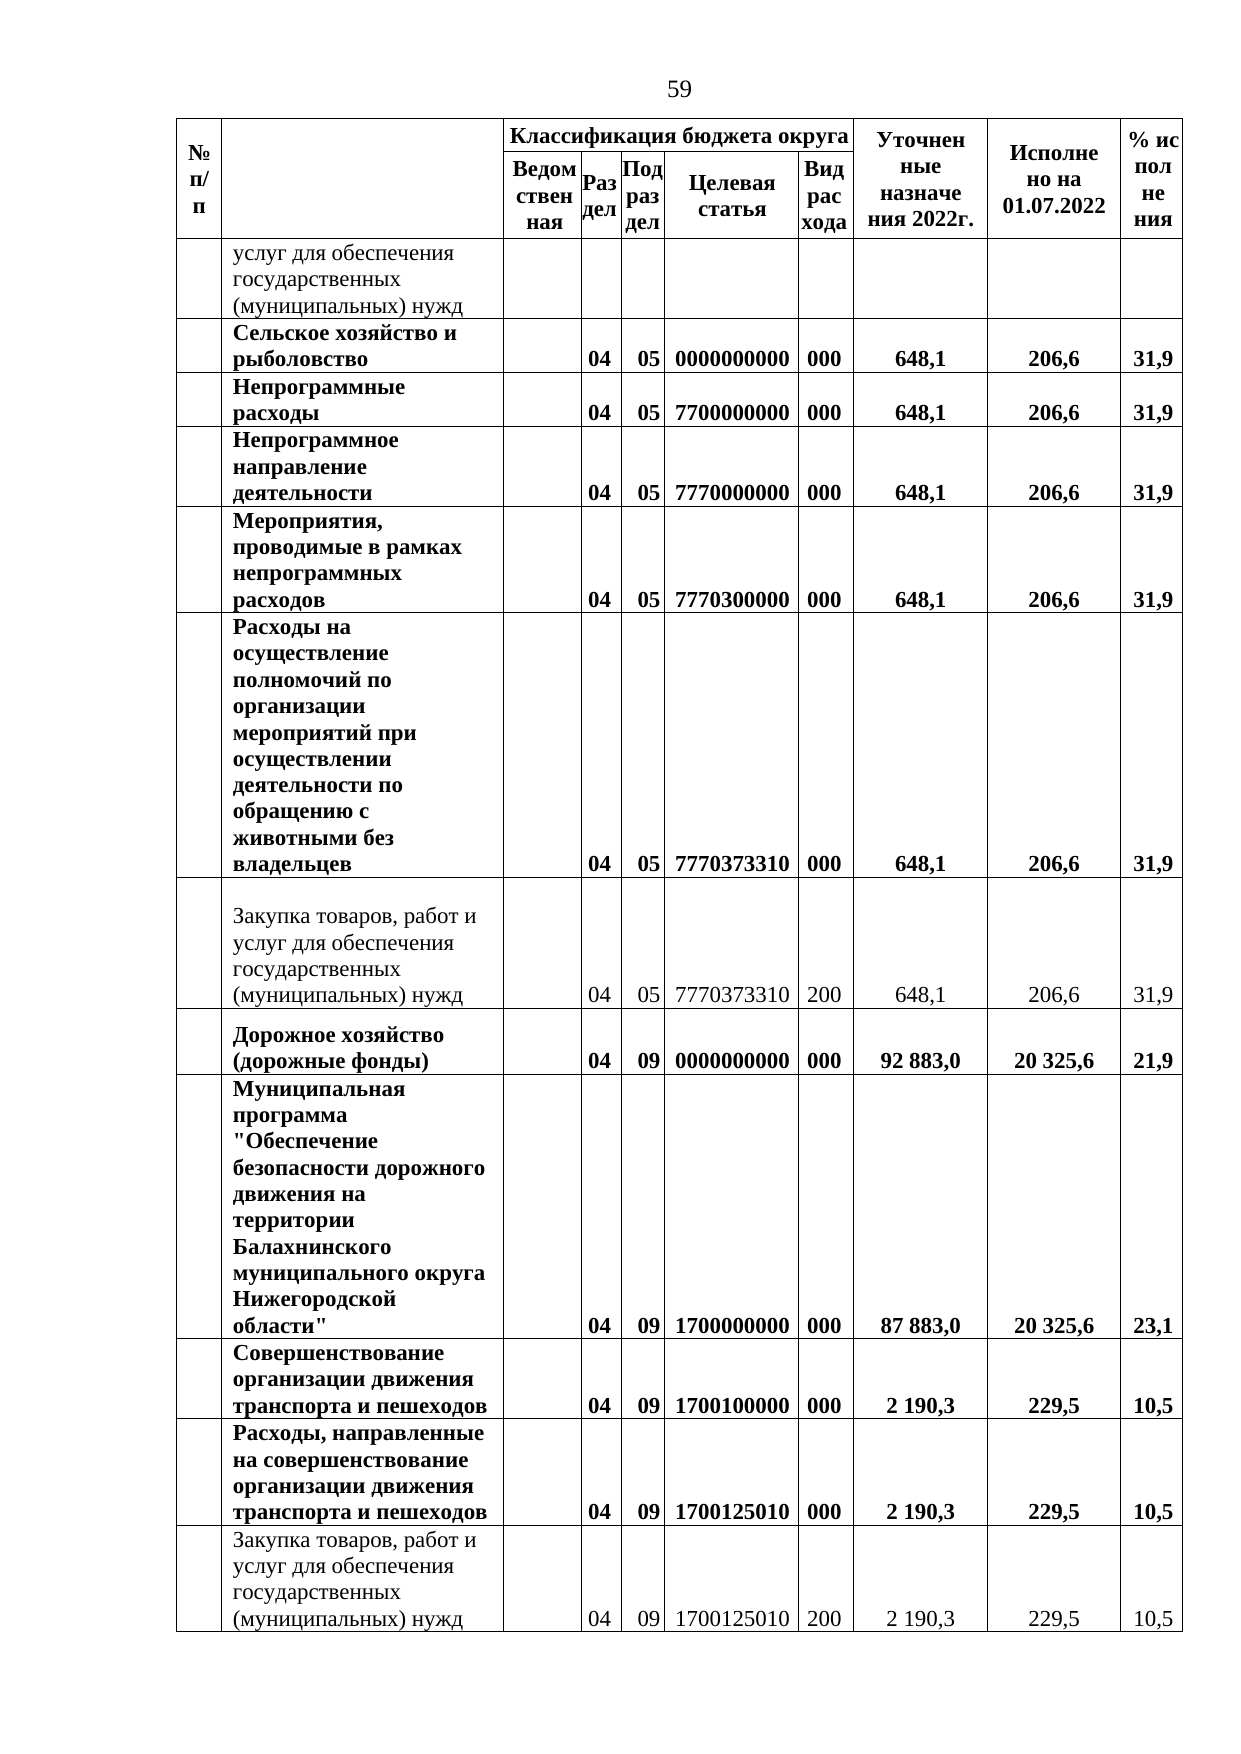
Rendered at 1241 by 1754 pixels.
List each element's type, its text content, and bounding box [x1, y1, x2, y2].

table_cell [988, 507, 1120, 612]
table_header Уточнен ные назначе ния 2022г. [854, 119, 987, 238]
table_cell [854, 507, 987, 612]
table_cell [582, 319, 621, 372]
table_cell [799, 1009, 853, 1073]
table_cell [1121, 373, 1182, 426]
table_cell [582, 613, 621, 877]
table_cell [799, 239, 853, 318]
table_cell Ведом ствен ная [504, 152, 581, 238]
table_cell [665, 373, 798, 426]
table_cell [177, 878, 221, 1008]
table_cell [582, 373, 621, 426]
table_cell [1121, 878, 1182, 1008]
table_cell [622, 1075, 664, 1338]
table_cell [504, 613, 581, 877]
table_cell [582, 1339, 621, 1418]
table_cell Целевая статья [665, 152, 798, 238]
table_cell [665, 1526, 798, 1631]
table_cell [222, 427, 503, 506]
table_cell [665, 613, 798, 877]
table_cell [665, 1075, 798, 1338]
table_header [222, 119, 503, 238]
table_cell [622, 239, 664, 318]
table_cell Вид рас хода [799, 152, 853, 238]
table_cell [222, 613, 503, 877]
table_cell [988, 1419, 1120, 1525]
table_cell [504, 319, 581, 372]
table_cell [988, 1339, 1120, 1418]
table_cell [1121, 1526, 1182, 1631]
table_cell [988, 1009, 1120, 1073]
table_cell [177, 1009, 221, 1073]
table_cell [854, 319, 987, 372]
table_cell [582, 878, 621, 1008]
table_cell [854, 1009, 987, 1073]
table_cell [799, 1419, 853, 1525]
table_cell Под раздел [622, 152, 664, 238]
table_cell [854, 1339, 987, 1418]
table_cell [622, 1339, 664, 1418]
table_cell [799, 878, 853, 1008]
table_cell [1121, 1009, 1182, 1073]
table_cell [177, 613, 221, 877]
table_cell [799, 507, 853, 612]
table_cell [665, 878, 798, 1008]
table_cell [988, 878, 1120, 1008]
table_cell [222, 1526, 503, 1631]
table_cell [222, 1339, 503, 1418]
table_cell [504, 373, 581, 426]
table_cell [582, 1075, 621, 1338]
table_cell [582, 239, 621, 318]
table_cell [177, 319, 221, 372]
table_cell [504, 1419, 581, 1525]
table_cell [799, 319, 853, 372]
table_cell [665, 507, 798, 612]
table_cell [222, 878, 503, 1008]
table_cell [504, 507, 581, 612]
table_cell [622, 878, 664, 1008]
table_header Исполне но на 01.07.2022 [988, 119, 1120, 238]
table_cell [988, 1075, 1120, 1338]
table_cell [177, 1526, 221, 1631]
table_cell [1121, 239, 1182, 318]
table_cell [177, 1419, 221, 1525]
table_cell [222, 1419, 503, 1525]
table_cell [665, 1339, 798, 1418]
table_header №п/п [177, 119, 221, 238]
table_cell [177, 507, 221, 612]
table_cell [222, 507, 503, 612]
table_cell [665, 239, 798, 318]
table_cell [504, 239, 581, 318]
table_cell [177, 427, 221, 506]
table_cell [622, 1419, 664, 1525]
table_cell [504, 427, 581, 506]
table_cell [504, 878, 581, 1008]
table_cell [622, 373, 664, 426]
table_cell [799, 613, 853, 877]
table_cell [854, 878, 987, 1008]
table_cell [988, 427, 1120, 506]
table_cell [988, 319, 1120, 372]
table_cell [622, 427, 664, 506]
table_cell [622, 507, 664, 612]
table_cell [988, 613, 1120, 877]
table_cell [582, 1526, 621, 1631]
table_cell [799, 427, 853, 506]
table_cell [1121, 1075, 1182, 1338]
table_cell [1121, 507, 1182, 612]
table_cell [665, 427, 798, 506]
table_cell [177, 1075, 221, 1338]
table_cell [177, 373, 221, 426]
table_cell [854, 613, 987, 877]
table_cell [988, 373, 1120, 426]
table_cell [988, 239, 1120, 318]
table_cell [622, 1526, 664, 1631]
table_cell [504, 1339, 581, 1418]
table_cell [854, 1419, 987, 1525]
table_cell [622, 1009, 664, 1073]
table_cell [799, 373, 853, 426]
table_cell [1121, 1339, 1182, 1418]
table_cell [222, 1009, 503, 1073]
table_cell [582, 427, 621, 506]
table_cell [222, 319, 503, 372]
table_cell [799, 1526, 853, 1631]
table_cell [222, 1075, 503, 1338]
table_header Классификация бюджета округа [504, 119, 853, 151]
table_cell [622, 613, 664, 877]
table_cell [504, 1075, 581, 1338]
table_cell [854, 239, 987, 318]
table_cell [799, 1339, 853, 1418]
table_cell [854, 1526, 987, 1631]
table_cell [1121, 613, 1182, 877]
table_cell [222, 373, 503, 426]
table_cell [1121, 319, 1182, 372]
table_header % ис пол не ния [1121, 119, 1182, 238]
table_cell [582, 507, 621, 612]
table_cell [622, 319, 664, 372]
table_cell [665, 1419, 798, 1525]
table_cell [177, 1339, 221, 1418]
table_cell Раз дел [582, 152, 621, 238]
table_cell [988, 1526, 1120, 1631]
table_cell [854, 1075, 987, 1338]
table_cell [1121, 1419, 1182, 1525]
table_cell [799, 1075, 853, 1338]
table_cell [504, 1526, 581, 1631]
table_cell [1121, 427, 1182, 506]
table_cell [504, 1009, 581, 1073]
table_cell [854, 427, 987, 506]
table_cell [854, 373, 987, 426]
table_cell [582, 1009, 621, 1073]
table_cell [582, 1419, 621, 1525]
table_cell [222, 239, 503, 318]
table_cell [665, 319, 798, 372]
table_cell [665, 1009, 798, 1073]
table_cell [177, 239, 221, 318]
